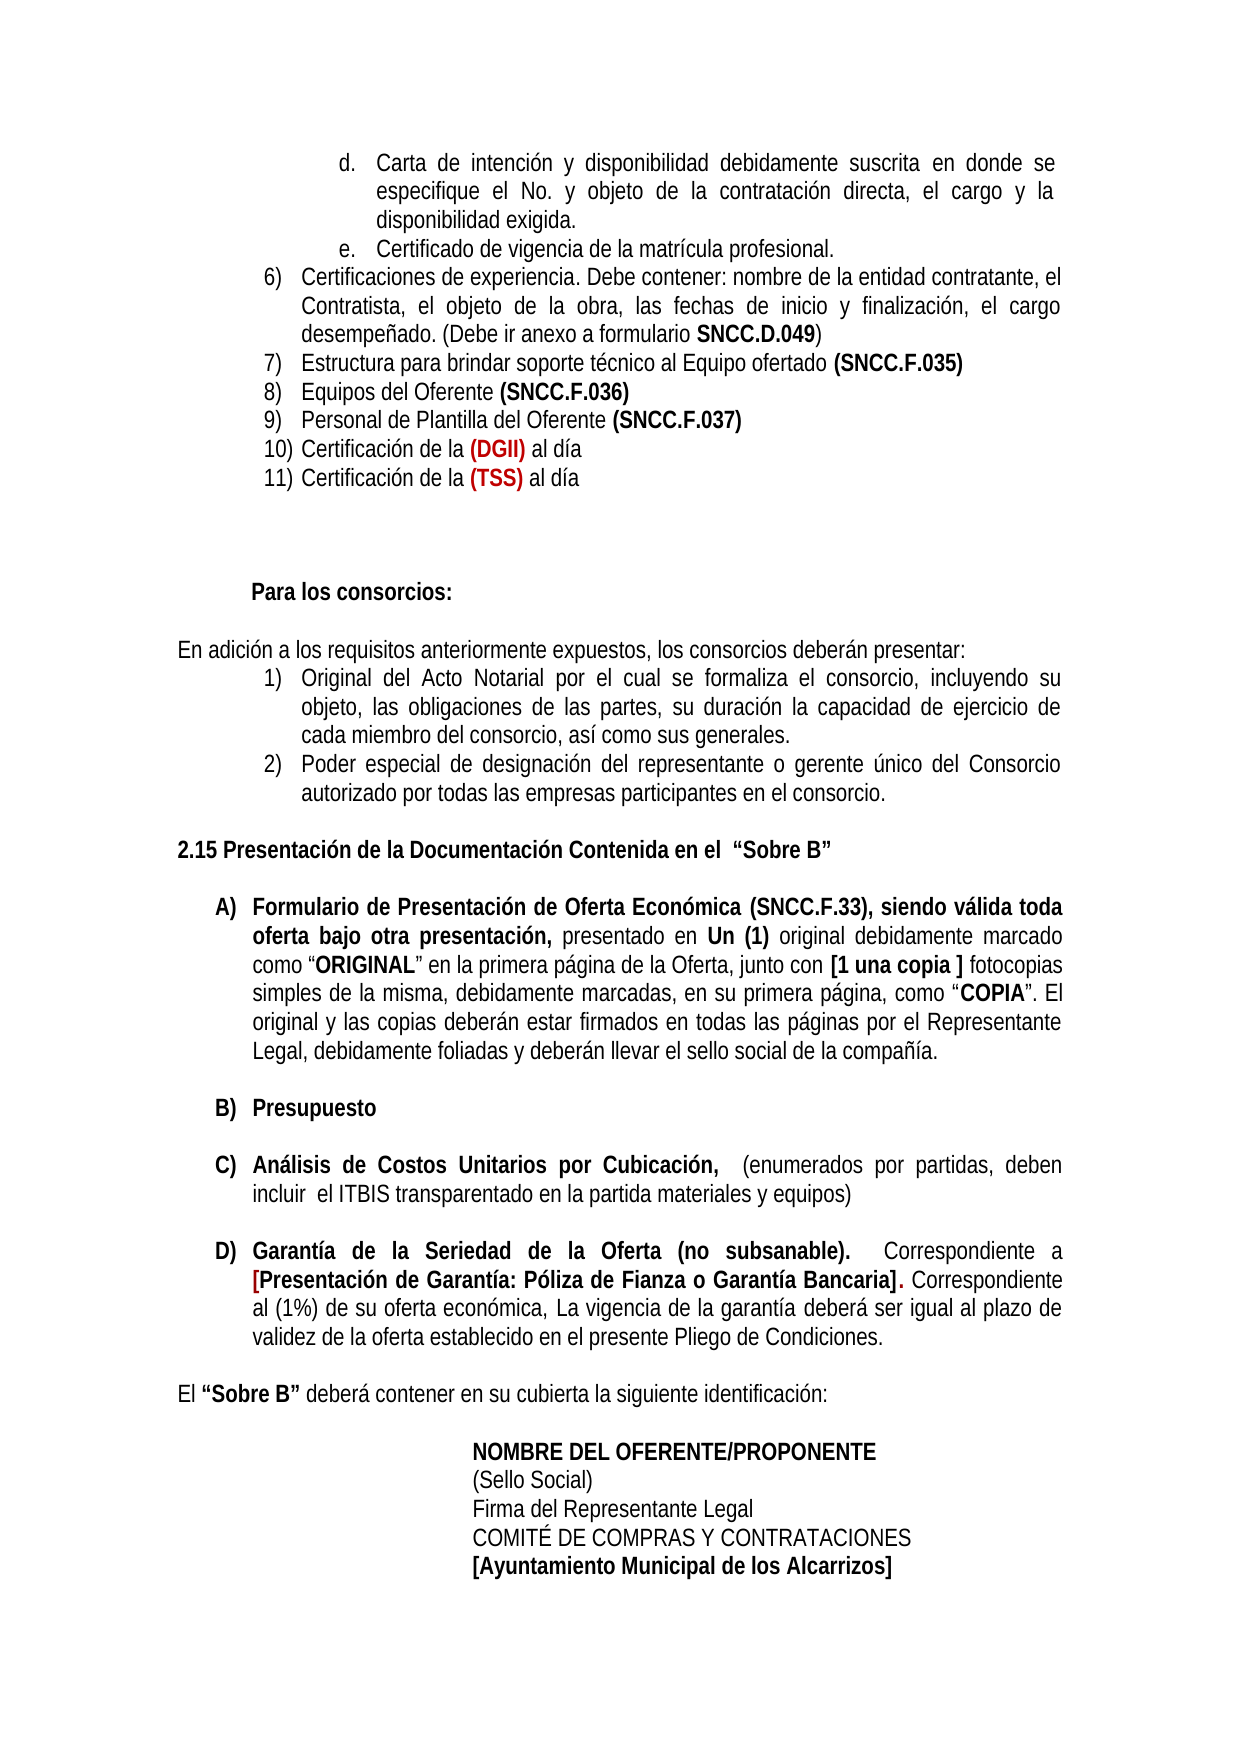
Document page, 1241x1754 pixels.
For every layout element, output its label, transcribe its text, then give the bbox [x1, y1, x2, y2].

text [Ayuntamiento Municipal de los Alcarrizos] [177, 1551, 1063, 1580]
list Certificación de la (TSS) al día [264, 463, 1063, 491]
list Poder especial de designación del representante o gerente único del Consorcio autorizado por todas las empresas participantes en el consorcio. [264, 749, 1063, 806]
text En adición a los requisitos anteriormente expuestos, los consorcios deberán presentar: [177, 634, 1063, 663]
list Original del Acto Notarial por el cual se formaliza el consorcio, incluyendo su objeto, las obligaciones de las partes, su duración la capacidad de ejercicio de cada miembro del consorcio, así como sus generales. [264, 663, 1063, 749]
list Equipos del Oferente (SNCC.F.036) [264, 377, 1063, 405]
list Garantía de la Seriedad de la Oferta (no subsanable). Correspondiente a [Presentación de Garantía: Póliza de Fianza o Garantía Bancaria]. Correspondiente al (1%) de su oferta económica, La vigencia de la garantía deberá ser igual al plazo de validez de la oferta establecido en el presente Pliego de Condiciones. [215, 1236, 1063, 1351]
text NOMBRE DEL OFERENTE/PROPONENTE [398, 1437, 1063, 1465]
text (Sello Social) [398, 1465, 1063, 1494]
text Para los consorcios: [177, 577, 1063, 606]
list Certificación de la (DGII) al día [264, 434, 1063, 463]
list Presupuesto [215, 1093, 1063, 1122]
text El “Sobre B” deberá contener en su cubierta la siguiente identificación: [177, 1379, 1063, 1408]
list Personal de Plantilla del Oferente (SNCC.F.037) [264, 405, 1063, 434]
list Certificaciones de experiencia. Debe contener: nombre de la entidad contratante, el Contratista, el objeto de la obra, las fechas de inicio y finalización, el cargo desempeñado. (Debe ir anexo a formulario SNCC.D.049) [264, 262, 1063, 348]
list Estructura para brindar soporte técnico al Equipo ofertado (SNCC.F.035) [264, 348, 1063, 377]
text COMITÉ DE COMPRAS Y CONTRATACIONES [177, 1523, 1063, 1551]
list Carta de intención y disponibilidad debidamente suscrita en donde se especifique el No. y objeto de la contratación directa, el cargo y la disponibilidad exigida. [339, 148, 1056, 233]
list Certificado de vigencia de la matrícula profesional. [339, 233, 1056, 262]
text Firma del Representante Legal [398, 1494, 1063, 1523]
list Análisis de Costos Unitarios por Cubicación, (enumerados por partidas, deben incluir el ITBIS transparentado en la partida materiales y equipos) [215, 1150, 1063, 1207]
list Formulario de Presentación de Oferta Económica (SNCC.F.33), siendo válida toda oferta bajo otra presentación, presentado en Un (1) original debidamente marcado como “ORIGINAL” en la primera página de la Oferta, junto con [1 una copia ] fotocopias simples de la misma, debidamente marcadas, en su primera página, como “COPIA”. El original y las copias deberán estar firmados en todas las páginas por el Representante Legal, debidamente foliadas y deberán llevar el sello social de la compañía. [215, 892, 1063, 1064]
text 2.15 Presentación de la Documentación Contenida en el “Sobre B” [177, 835, 1063, 864]
